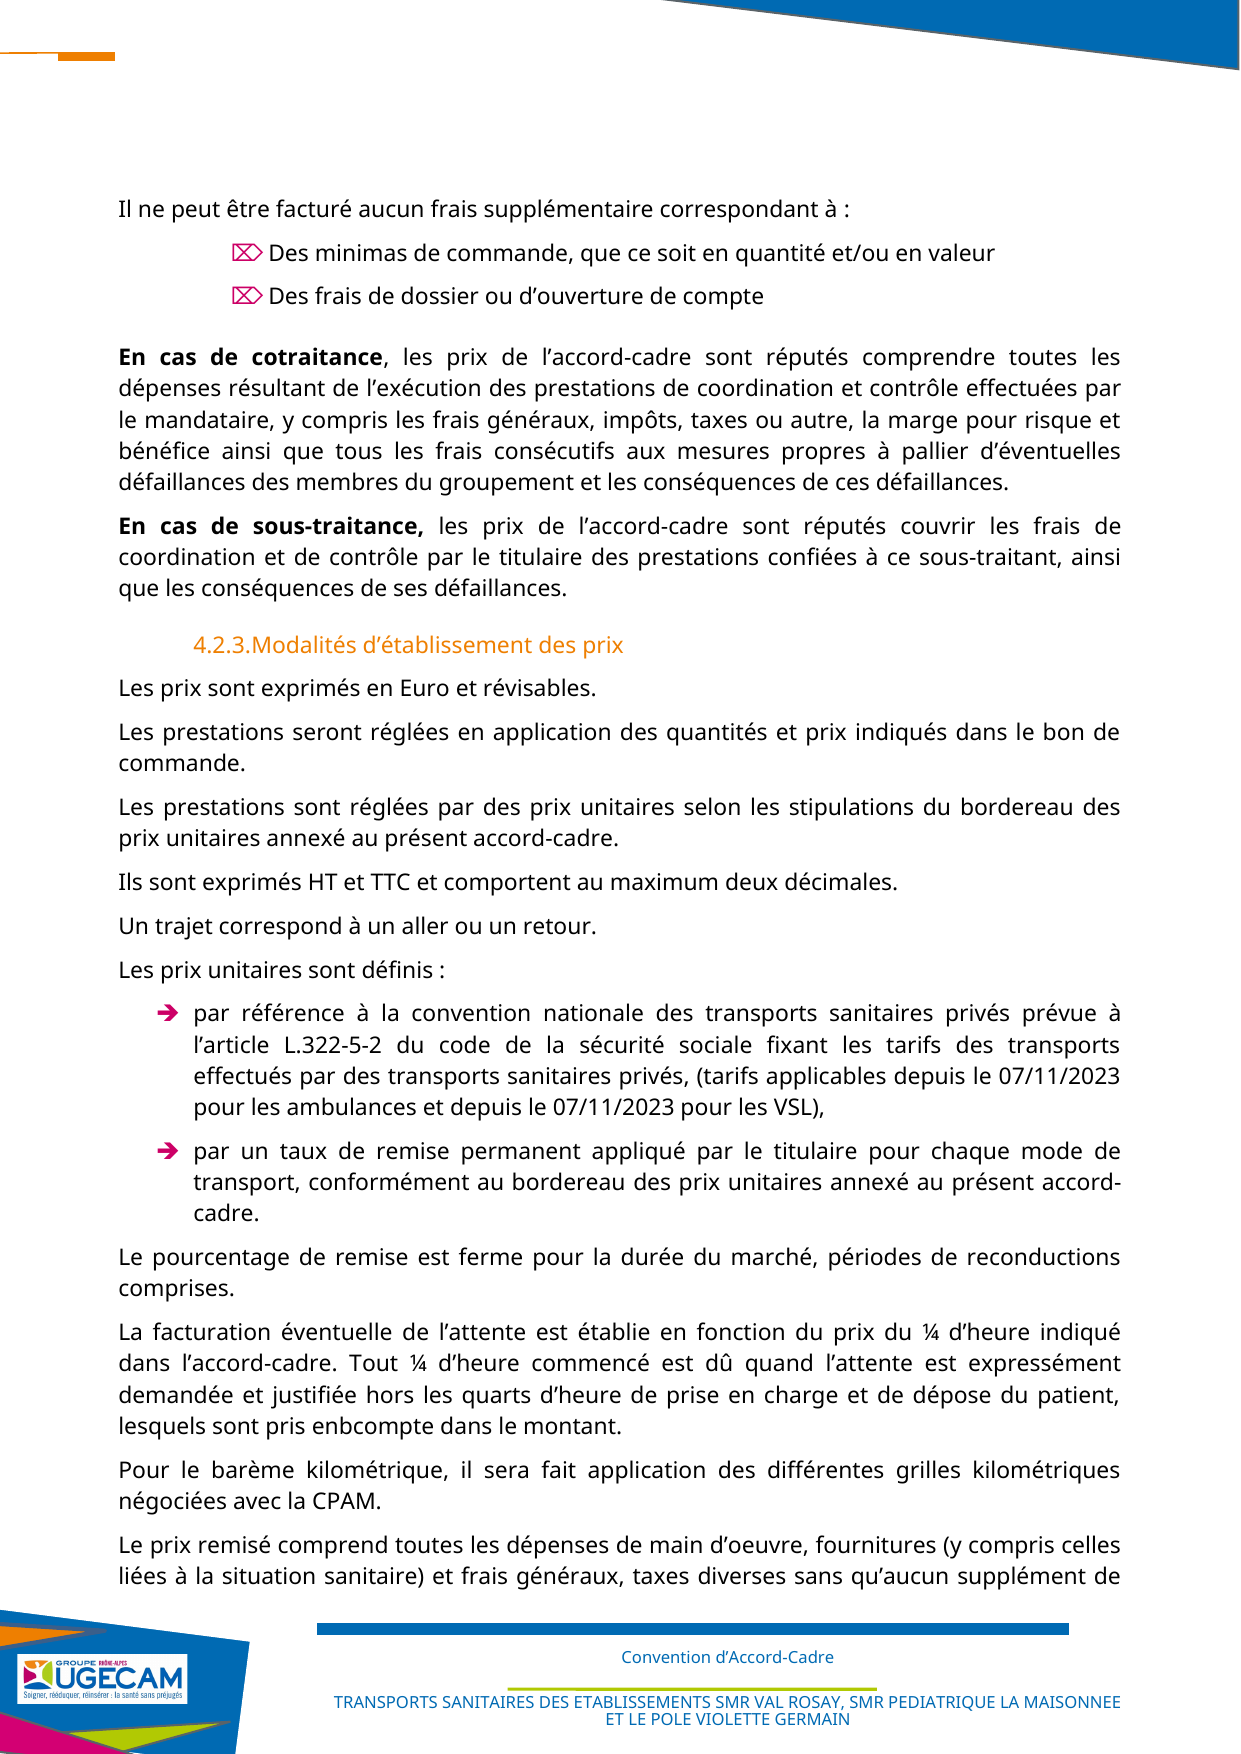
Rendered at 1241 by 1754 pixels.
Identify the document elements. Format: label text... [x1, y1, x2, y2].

text Les prix sont exprimés en Euro et révisables. [118, 672, 1122, 704]
list Des minimas de commande, que ce soit en quantité et/ou en valeur [231, 236, 1122, 268]
text Un trajet correspond à un aller ou un retour. [118, 910, 1122, 941]
text Les prestations sont réglées par des prix unitaires selon les stipulations du bordereau des prix unitaires annexé au présent accord-cadre. [118, 791, 1122, 854]
text La facturation éventuelle de l’attente est établie en fonction du prix du ¼ d’heure indiqué dans l’accord-cadre. Tout ¼ d’heure commencé est dû quand l’attente est expressément demandée et justifiée hors les quarts d’heure de prise en charge et de dépose du patient, lesquels sont pris enbcompte dans le montant. [118, 1316, 1122, 1441]
text Le pourcentage de remise est ferme pour la durée du marché, périodes de reconductions comprises. [118, 1241, 1122, 1304]
text Les prix unitaires sont définis : [118, 954, 1122, 985]
text Les prestations seront réglées en application des quantités et prix indiqués dans le bon de commande. [118, 716, 1122, 779]
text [118, 1529, 1122, 1591]
list Des frais de dossier ou d’ouverture de compte [231, 280, 1122, 311]
picture [17, 1654, 188, 1704]
list par un taux de remise permanent appliqué par le titulaire pour chaque mode de transport, conformément au bordereau des prix unitaires annexé au présent accord-cadre. [156, 1135, 1122, 1229]
text Modalités d’établissement des prix [193, 629, 1122, 660]
list par référence à la convention nationale des transports sanitaires privés prévue à l’article L.322-5-2 du code de la sécurité sociale fixant les tarifs des transports effectués par des transports sanitaires privés, (tarifs applicables depuis le 07/11/2023 pour les ambulances et depuis le 07/11/2023 pour les VSL), [156, 997, 1122, 1122]
text Il ne peut être facturé aucun frais supplémentaire correspondant à : [118, 193, 1122, 224]
text Pour le barème kilométrique, il sera fait application des différentes grilles kilométriques négociées avec la CPAM. [118, 1454, 1122, 1516]
text Ils sont exprimés HT et TTC et comportent au maximum deux décimales. [118, 866, 1122, 897]
text En cas de sous-traitance, les prix de l’accord-cadre sont réputés couvrir les frais de coordination et de contrôle par le titulaire des prestations confiées à ce sous-traitant, ainsi que les conséquences de ses défaillances. [118, 510, 1122, 604]
text En cas de cotraitance, les prix de l’accord-cadre sont réputés comprendre toutes les dépenses résultant de l’exécution des prestations de coordination et contrôle effectuées par le mandataire, y compris les frais généraux, impôts, taxes ou autre, la marge pour risque et bénéfice ainsi que tous les frais consécutifs aux mesures propres à pallier d’éventuelles défaillances des membres du groupement et les conséquences de ces défaillances. [118, 341, 1122, 497]
